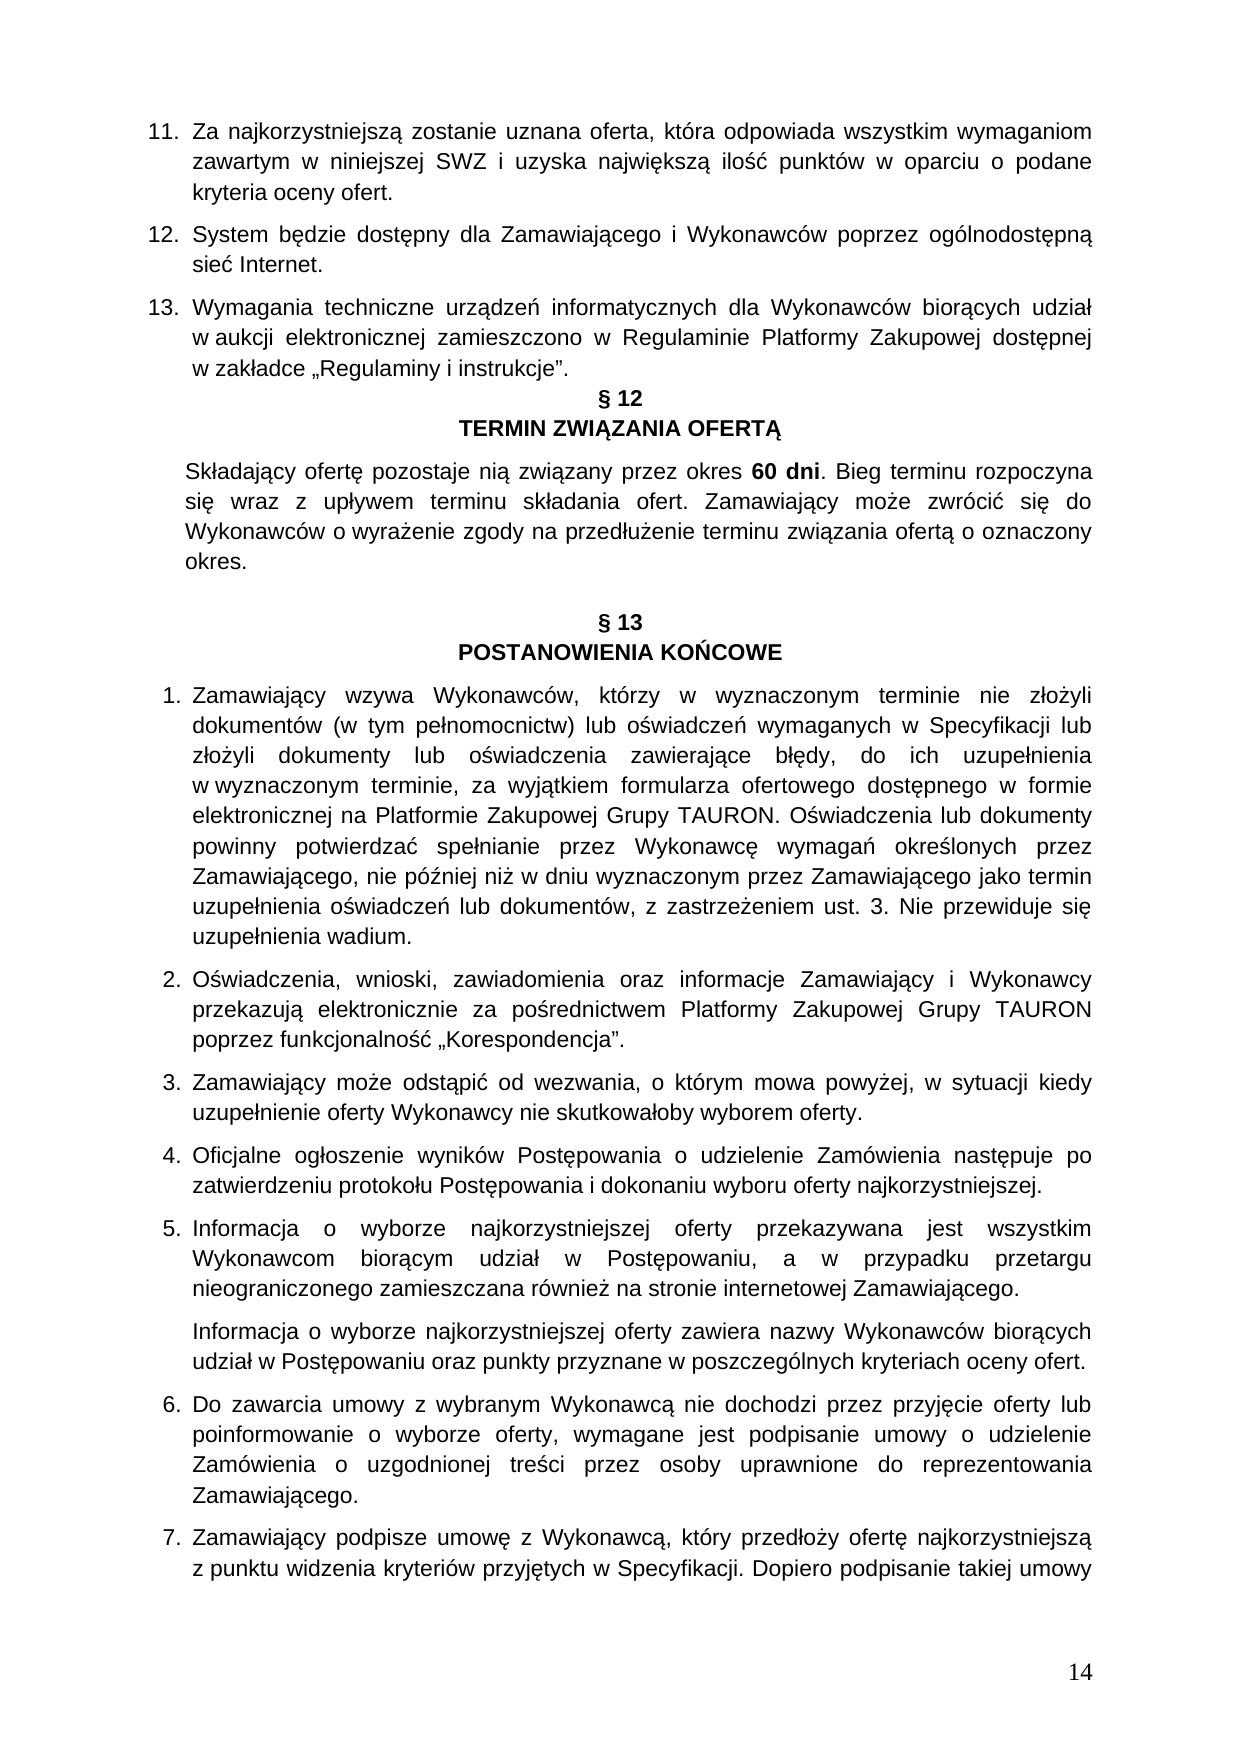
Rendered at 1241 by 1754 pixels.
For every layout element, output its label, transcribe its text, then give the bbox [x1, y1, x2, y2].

list Oświadczenia, wnioski, zawiadomienia oraz informacje Zamawiający i Wykonawcy przekazują elektronicznie za pośrednictwem Platformy Zakupowej Grupy TAURON poprzez funkcjonalność „Korespondencja”. [162, 966, 1092, 1053]
list System będzie dostępny dla Zamawiającego i Wykonawców poprzez ogólnodostępną sieć Internet. [148, 221, 1092, 278]
list Za najkorzystniejszą zostanie uznana oferta, która odpowiada wszystkim wymaganiom zawartym w niniejszej SWZ i uzyska największą ilość punktów w oparciu o podane kryteria oceny ofert. [148, 118, 1092, 205]
list Zamawiający może odstąpić od wezwania, o którym mowa powyżej, w sytuacji kiedy uzupełnienie oferty Wykonawcy nie skutkowałoby wyborem oferty. [162, 1069, 1092, 1126]
list Wymagania techniczne urządzeń informatycznych dla Wykonawców biorących udział w aukcji elektronicznej zamieszczono w Regulaminie Platformy Zakupowej dostępnej w zakładce „Regulaminy i instrukcje”. [148, 294, 1092, 381]
text Składający ofertę pozostaje nią związany przez okres 60 dni. Bieg terminu rozpoczyna się wraz z upływem terminu składania ofert. Zamawiający może zwrócić się do Wykonawców o wyrażenie zgody na przedłużenie terminu związania ofertą o oznaczony okres. [185, 458, 1092, 575]
text TERMIN ZWIĄZANIA OFERTĄ [148, 415, 1092, 441]
text Informacja o wyborze najkorzystniejszej oferty zawiera nazwy Wykonawców biorących udział w Postępowaniu oraz punkty przyznane w poszczególnych kryteriach oceny ofert. [192, 1318, 1092, 1375]
list Informacja o wyborze najkorzystniejszej oferty przekazywana jest wszystkim Wykonawcom biorącym udział w Postępowaniu, a w przypadku przetargu nieograniczonego zamieszczana również na stronie internetowej Zamawiającego. [162, 1215, 1092, 1302]
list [162, 1524, 1092, 1581]
text § 12 [148, 385, 1092, 411]
list Oficjalne ogłoszenie wyników Postępowania o udzielenie Zamówienia następuje po zatwierdzeniu protokołu Postępowania i dokonaniu wyboru oferty najkorzystniejszej. [162, 1142, 1092, 1199]
list Zamawiający wzywa Wykonawców, którzy w wyznaczonym terminie nie złożyli dokumentów (w tym pełnomocnictw) lub oświadczeń wymaganych w Specyfikacji lub złożyli dokumenty lub oświadczenia zawierające błędy, do ich uzupełnienia w wyznaczonym terminie, za wyjątkiem formularza ofertowego dostępnego w formie elektronicznej na Platformie Zakupowej Grupy TAURON. Oświadczenia lub dokumenty powinny potwierdzać spełnianie przez Wykonawcę wymagań określonych przez Zamawiającego, nie później niż w dniu wyznaczonym przez Zamawiającego jako termin uzupełnienia oświadczeń lub dokumentów, z zastrzeżeniem ust. 3. Nie przewiduje się uzupełnienia wadium. [162, 682, 1092, 950]
text § 13 [148, 609, 1092, 635]
list Do zawarcia umowy z wybranym Wykonawcą nie dochodzi przez przyjęcie oferty lub poinformowanie o wyborze oferty, wymagane jest podpisanie umowy o udzielenie Zamówienia o uzgodnionej treści przez osoby uprawnione do reprezentowania Zamawiającego. [162, 1391, 1092, 1508]
text POSTANOWIENIA KOŃCOWE [148, 639, 1092, 665]
